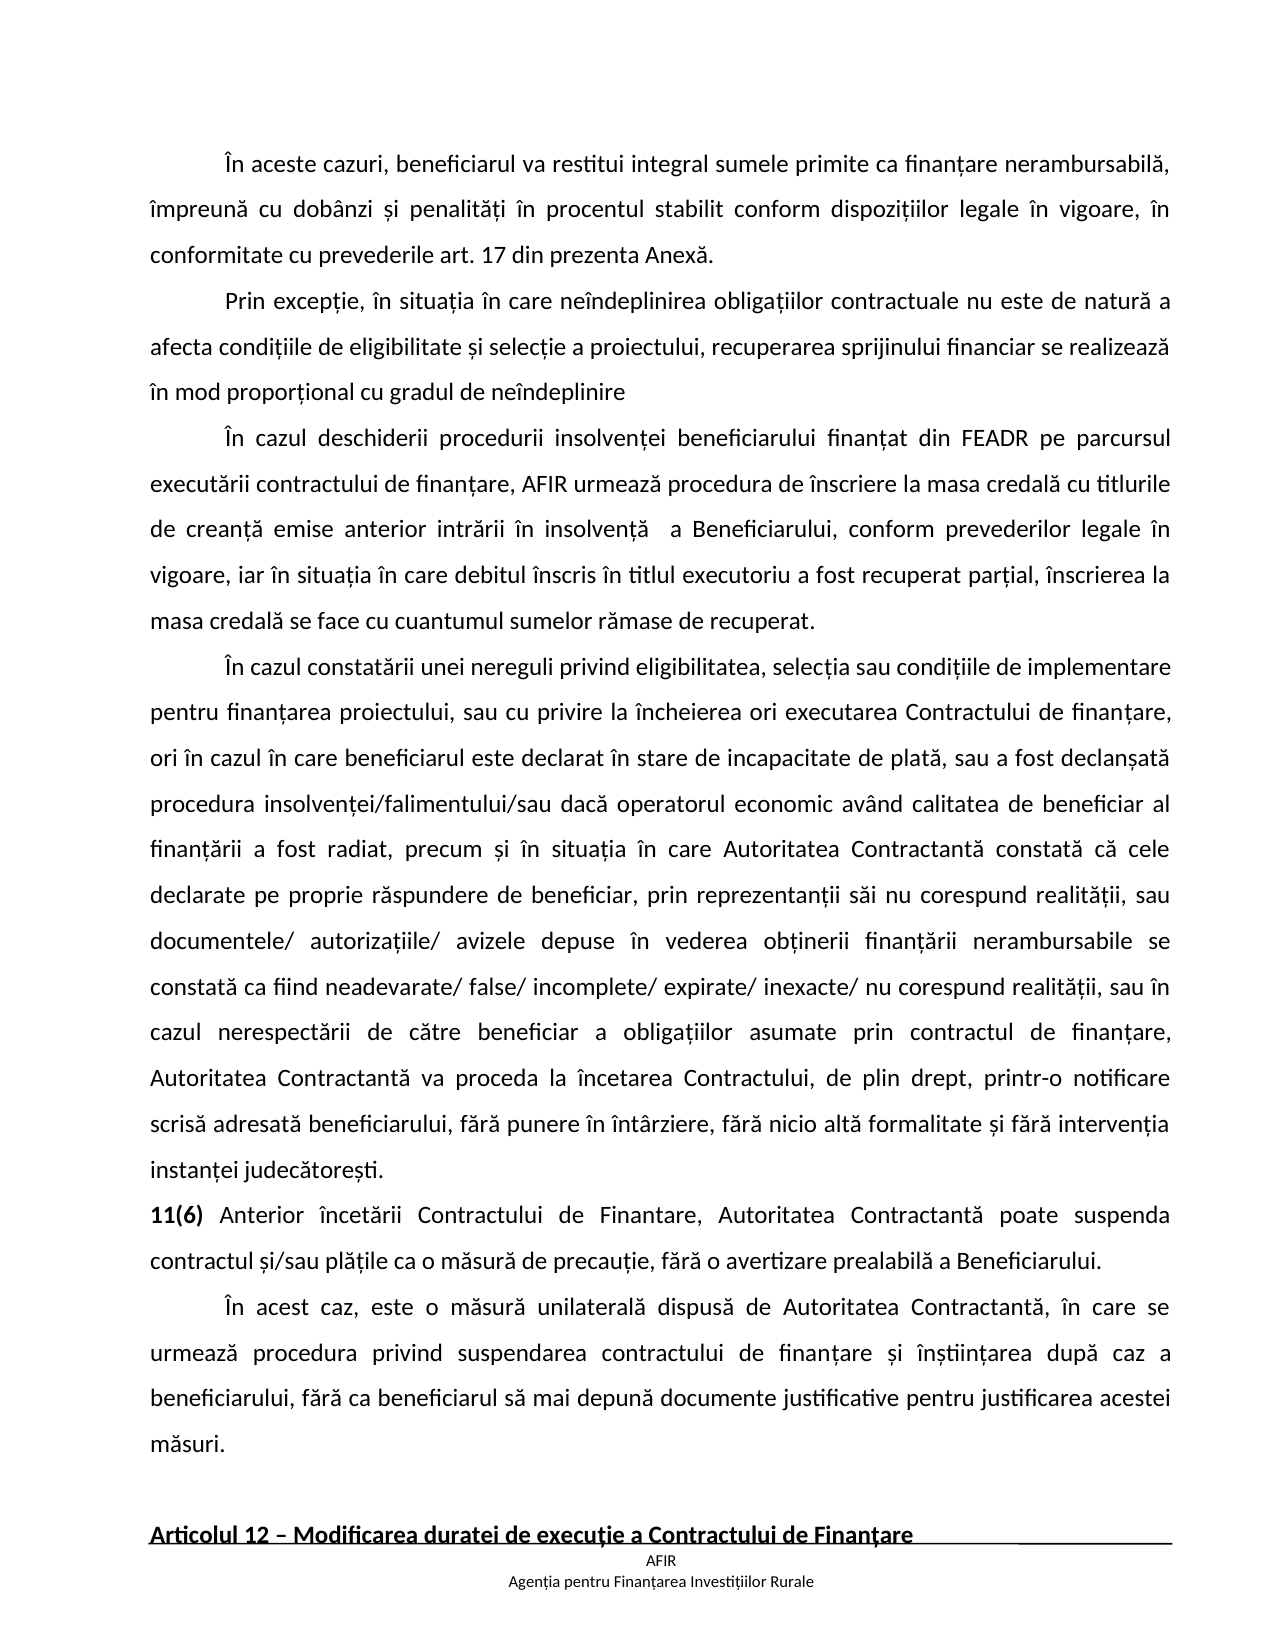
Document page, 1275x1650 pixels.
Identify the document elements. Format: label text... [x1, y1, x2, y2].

text În acest caz, este o măsură unilaterală dispusă de Autoritatea Contractantă, în care se urmează procedura privind suspendarea contractului de finanțare și înștiințarea după caz a beneficiarului, fără ca beneficiarul să mai depună documente justificative pentru justificarea acestei măsuri. [150, 1291, 1172, 1459]
text În cazul constatării unei nereguli privind eligibilitatea, selecția sau condițiile de implementare pentru finanțarea proiectului, sau cu privire la încheierea ori executarea Contractului de finanțare, ori în cazul în care beneficiarul este declarat în stare de incapacitate de plată, sau a fost declanşată procedura insolvenței/falimentului/sau dacă operatorul economic având calitatea de beneficiar al finanțării a fost radiat, precum şi în situaţia în care Autoritatea Contractantă constată că cele declarate pe proprie răspundere de beneficiar, prin reprezentanţii săi nu corespund realităţii, sau documentele/ autorizaţiile/ avizele depuse în vederea obţinerii finanţării nerambursabile se constată ca fiind neadevarate/ false/ incomplete/ expirate/ inexacte/ nu corespund realităţii, sau în cazul nerespectării de către beneficiar a obligațiilor asumate prin contractul de finanțare, Autoritatea Contractantă va proceda la încetarea Contractului, de plin drept, printr-o notificare scrisă adresată beneficiarului, fără punere în întârziere, fără nicio altă formalitate şi fără intervenţia instanţei judecătoreşti. [150, 651, 1172, 1184]
text Articolul 12 – Modificarea duratei de execuţie a Contractului de Finanţare [150, 1519, 1172, 1550]
text Prin excepție, în situația în care neîndeplinirea obligațiilor contractuale nu este de natură a afecta condiţiile de eligibilitate şi selecţie a proiectului, recuperarea sprijinului financiar se realizează în mod proporțional cu gradul de neîndeplinire [150, 285, 1172, 407]
text 11(6) Anterior încetării Contractului de Finantare, Autoritatea Contractantă poate suspenda contractul şi/sau plăţile ca o măsură de precauţie, fără o avertizare prealabilă a Beneficiarului. [150, 1199, 1172, 1276]
text În cazul deschiderii procedurii insolvenței beneficiarului finanțat din FEADR pe parcursul executării contractului de finanțare, AFIR urmează procedura de înscriere la masa credală cu titlurile de creanţă emise anterior intrării în insolvenţă a Beneficiarului, conform prevederilor legale în vigoare, iar în situaţia în care debitul înscris în titlul executoriu a fost recuperat parţial, înscrierea la masa credală se face cu cuantumul sumelor rămase de recuperat. [150, 422, 1172, 636]
text În aceste cazuri, beneficiarul va restitui integral sumele primite ca finanţare nerambursabilă, împreună cu dobânzi şi penalităţi în procentul stabilit conform dispoziţiilor legale în vigoare, în conformitate cu prevederile art. 17 din prezenta Anexă. [150, 148, 1172, 270]
